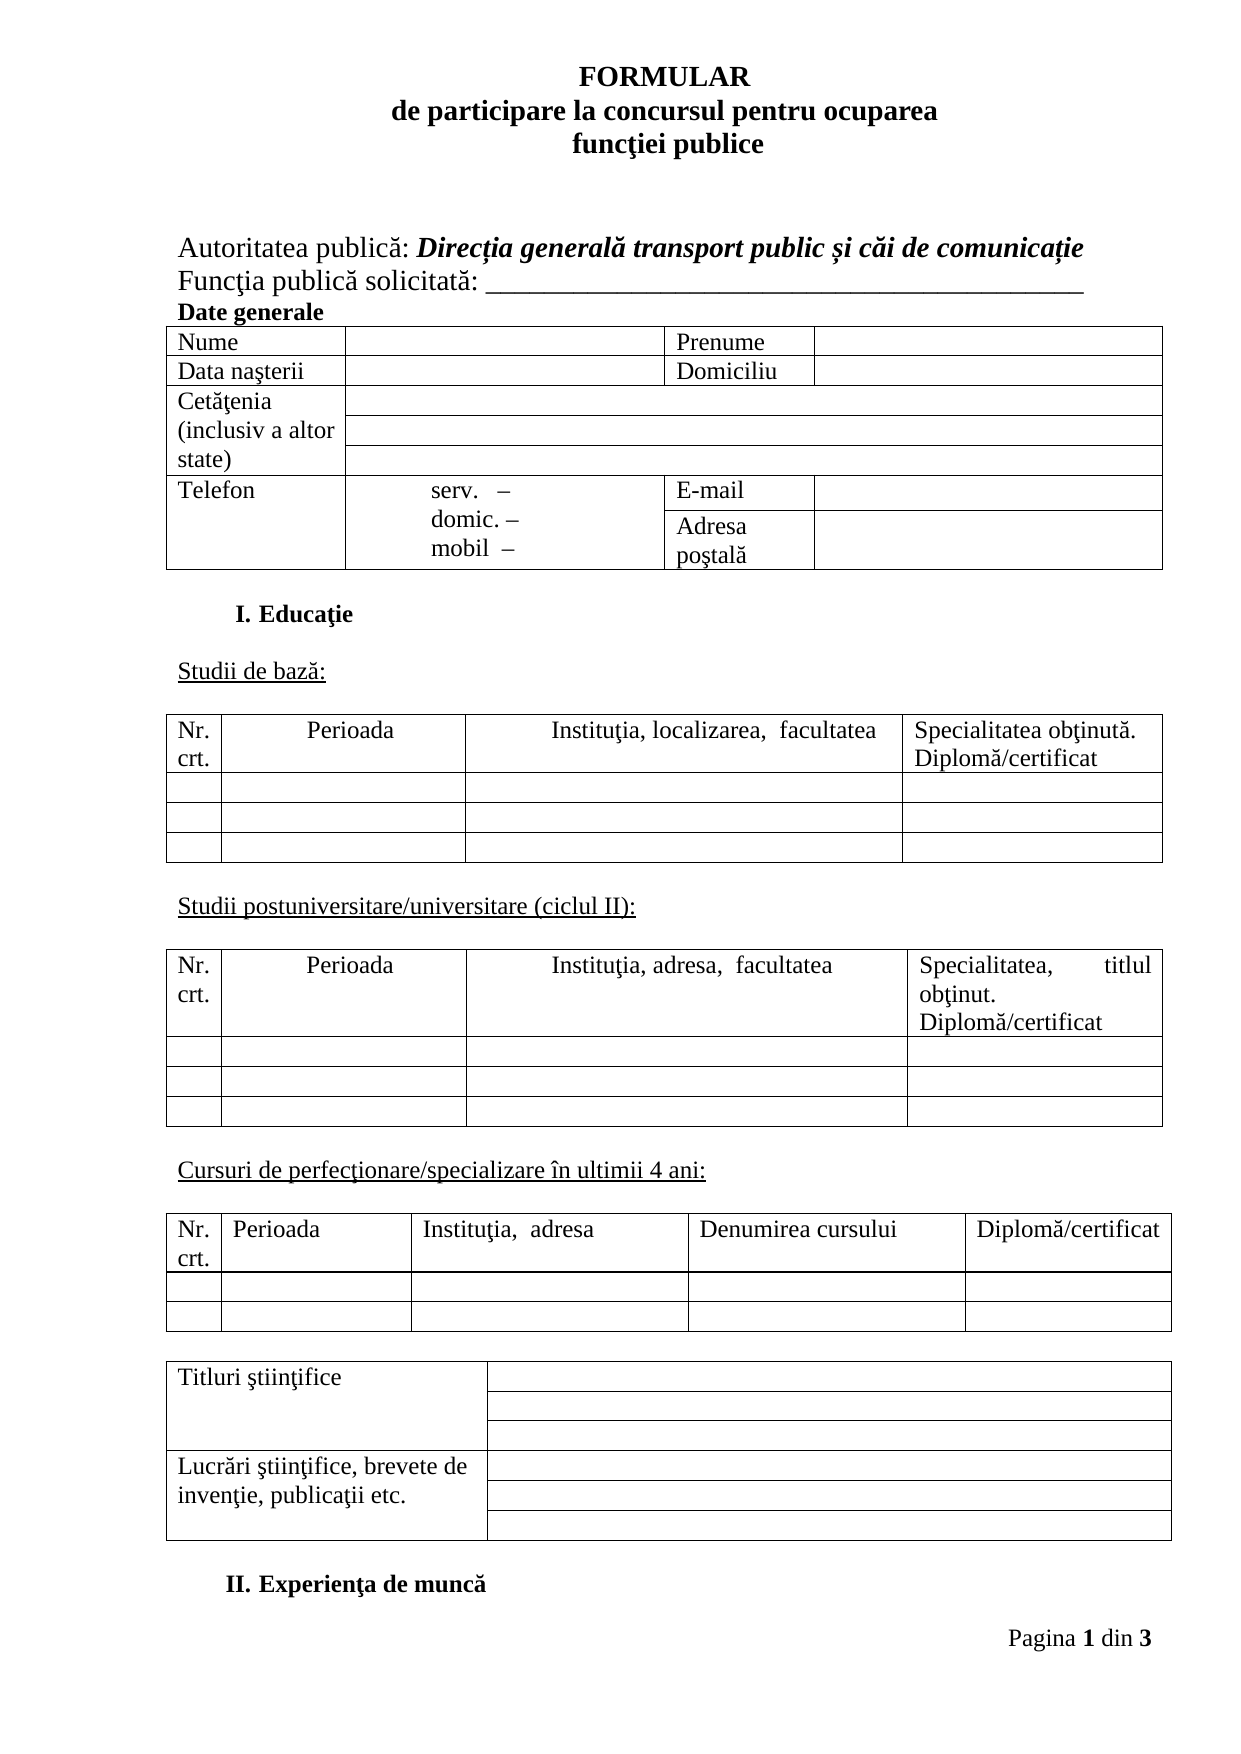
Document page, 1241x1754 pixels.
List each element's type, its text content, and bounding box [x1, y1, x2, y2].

text Studii postuniversitare/universitare (ciclul II): [177, 891, 1152, 920]
table_cell [222, 803, 465, 832]
text Funcţia publică solicitată: _________________________________________ [177, 263, 1152, 297]
table_cell [167, 803, 221, 832]
title de participare la concursul pentru ocuparea [177, 93, 1152, 126]
table_cell Data naşterii [167, 356, 345, 385]
table_cell Cetăţenia (inclusiv a altor state) [167, 386, 345, 474]
table_cell [167, 833, 221, 862]
table_header Instituţia, adresa, facultatea [467, 950, 907, 1036]
table_cell [167, 1067, 221, 1096]
table_header Instituţia, localizarea, facultatea [466, 715, 902, 772]
table_header Prenume [665, 327, 814, 355]
table_cell [488, 1481, 1171, 1510]
table_cell [222, 1037, 466, 1066]
table_cell [966, 1302, 1171, 1331]
table_cell [689, 1273, 965, 1301]
table_cell [488, 1451, 1171, 1480]
table_header Nume [167, 327, 345, 355]
table_cell [466, 773, 902, 802]
table_cell [815, 476, 1162, 510]
table_cell [466, 833, 902, 862]
table_cell [167, 1302, 221, 1331]
table_cell [346, 356, 664, 385]
table_cell [222, 1273, 411, 1301]
table_cell [466, 803, 902, 832]
table_header Instituţia, adresa [412, 1214, 688, 1271]
table_header Perioada [222, 715, 465, 772]
table_cell [467, 1037, 907, 1066]
table_cell [815, 511, 1162, 569]
table_cell serv. – domic. – mobil – [346, 476, 664, 569]
table_cell [412, 1302, 688, 1331]
table_cell [815, 356, 1162, 385]
table_header [815, 327, 1162, 355]
table_cell [222, 1067, 466, 1096]
table_cell [689, 1302, 965, 1331]
table_cell [908, 1067, 1162, 1096]
table_cell [488, 1421, 1171, 1450]
text Studii de bază: [177, 656, 1152, 685]
table_cell [903, 773, 1162, 802]
text Date generale [177, 297, 1152, 326]
list Experienţa de muncă [177, 1569, 1152, 1598]
table_cell Domiciliu [665, 356, 814, 385]
table_cell [903, 833, 1162, 862]
table_header Specialitatea, titlul obţinut. Diplomă/certificat [908, 950, 1162, 1036]
table_cell [346, 386, 1162, 415]
table_header Nr. crt. [167, 1214, 221, 1271]
table_cell Adresa poştală [665, 511, 814, 569]
table_cell Lucrări ştiinţifice, brevete de invenţie, publicaţii etc. [167, 1451, 487, 1539]
table_cell [966, 1273, 1171, 1301]
table_cell [222, 1097, 466, 1126]
table_header Perioada [222, 950, 466, 1036]
table_cell [167, 1097, 221, 1126]
table_cell Telefon [167, 476, 345, 569]
table_cell [908, 1097, 1162, 1126]
table_cell [488, 1511, 1171, 1539]
table_header Perioada [222, 1214, 411, 1271]
table_cell [222, 773, 465, 802]
list Educaţie [177, 599, 1152, 627]
table_header Nr. crt. [167, 715, 221, 772]
table_cell [222, 1302, 411, 1331]
table_cell [167, 773, 221, 802]
table_cell E-mail [665, 476, 814, 510]
title FORMULAR [177, 59, 1152, 93]
table_cell [346, 446, 1162, 474]
table_cell [167, 1037, 221, 1066]
text Autoritatea publică: Direcția generală transport public și căi de comunicație [177, 230, 1152, 263]
table_header Diplomă/certificat [966, 1214, 1171, 1271]
table_cell [903, 803, 1162, 832]
table_cell [908, 1037, 1162, 1066]
table_cell [488, 1392, 1171, 1420]
table_cell [467, 1097, 907, 1126]
table_header [488, 1362, 1171, 1391]
table_header Nr. crt. [167, 950, 221, 1036]
table_cell [167, 1273, 221, 1301]
table_header Denumirea cursului [689, 1214, 965, 1271]
table_cell [222, 833, 465, 862]
table_cell [346, 416, 1162, 445]
table_header [346, 327, 664, 355]
title funcţiei publice [177, 126, 1152, 160]
table_cell [412, 1273, 688, 1301]
table_cell [467, 1067, 907, 1096]
text Cursuri de perfecţionare/specializare în ultimii 4 ani: [177, 1155, 1152, 1184]
table_header Specialitatea obţinută. Diplomă/certificat [903, 715, 1162, 772]
table_header Titluri ştiinţifice [167, 1362, 487, 1450]
